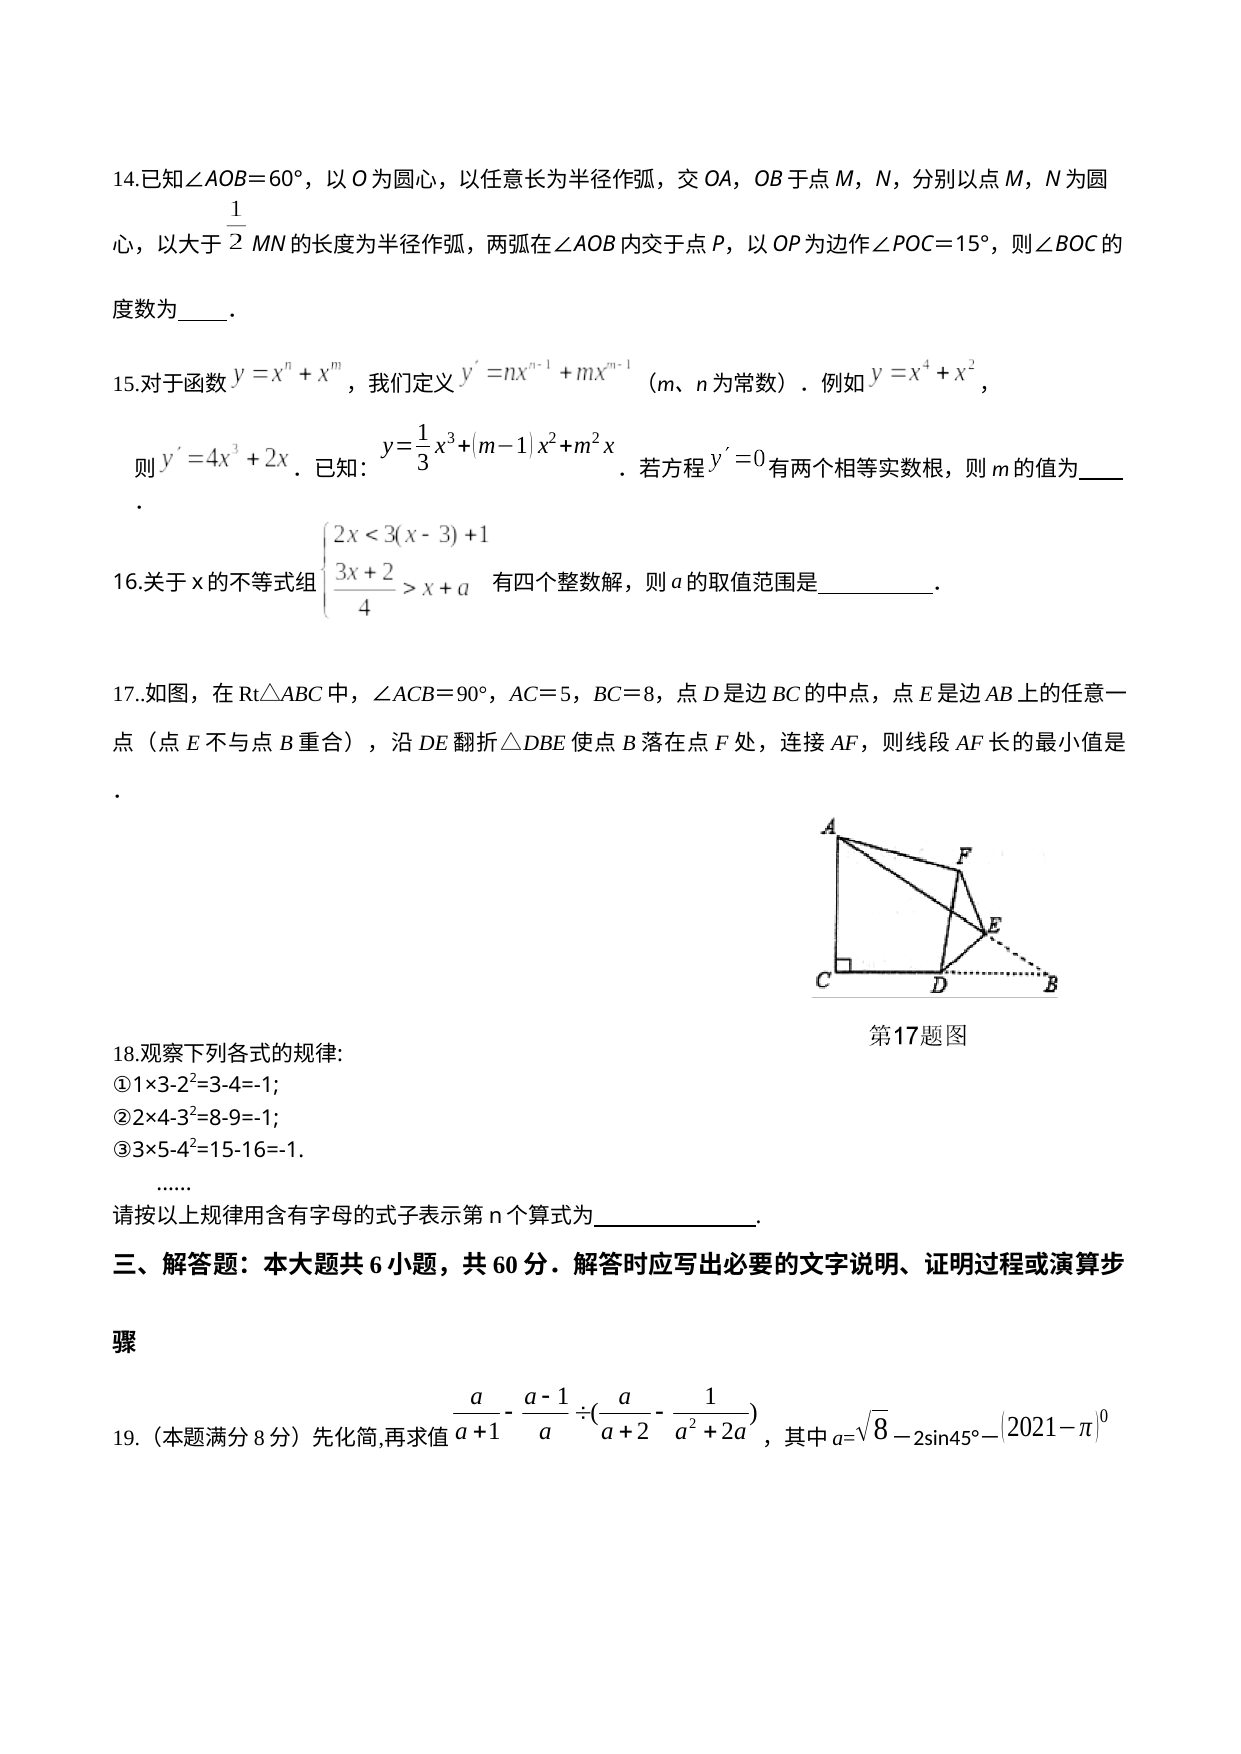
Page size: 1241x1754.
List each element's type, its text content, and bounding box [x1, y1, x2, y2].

text 19.（本题满分8分）先化简,再求值，其中a=－2sin45°－ [112, 1381, 1128, 1478]
text ①1×3-22=3-4=-1; [112, 1068, 1128, 1100]
text 18.观察下列各式的规律: [112, 1035, 1128, 1068]
text 则．已知：．若方程有两个相等实数根，则m的值为 ． [134, 419, 1128, 516]
text 16.关于x的不等式组有四个整数解，则a的取值范围是 ． [112, 516, 1128, 646]
text 15.对于函数，我们定义（m、n为常数）．例如， [112, 354, 1128, 419]
picture [810, 811, 1058, 1049]
text 请按以上规律用含有字母的式子表示第n个算式为 . [112, 1198, 1128, 1230]
text 14.已知∠AOB＝60°，以O为圆心，以任意长为半径作弧，交OA，OB于点M，N，分别以点M，N为圆心，以大于MN的长度为半径作弧，两弧在∠AOB内交于点P，以OP为边作∠POC＝15°，则∠BOC的度数为 ． [112, 162, 1128, 324]
text ...... [112, 1165, 1128, 1198]
text ②2×4-32=8-9=-1; [112, 1100, 1128, 1133]
text 三、解答题：本大题共6小题，共60分．解答时应写出必要的文字说明、证明过程或演算步骤 [112, 1230, 1128, 1373]
text ③3×5-42=15-16=-1. [112, 1133, 1128, 1165]
text 17..如图，在Rt△ABC中，∠ACB＝90°，AC＝5，BC＝8，点D是边BC的中点，点E是边AB上的任意一点（点E不与点B重合），沿DE翻折△DBE使点B落在点F处，连接AF，则线段AF长的最小值是 ． [112, 675, 1128, 805]
